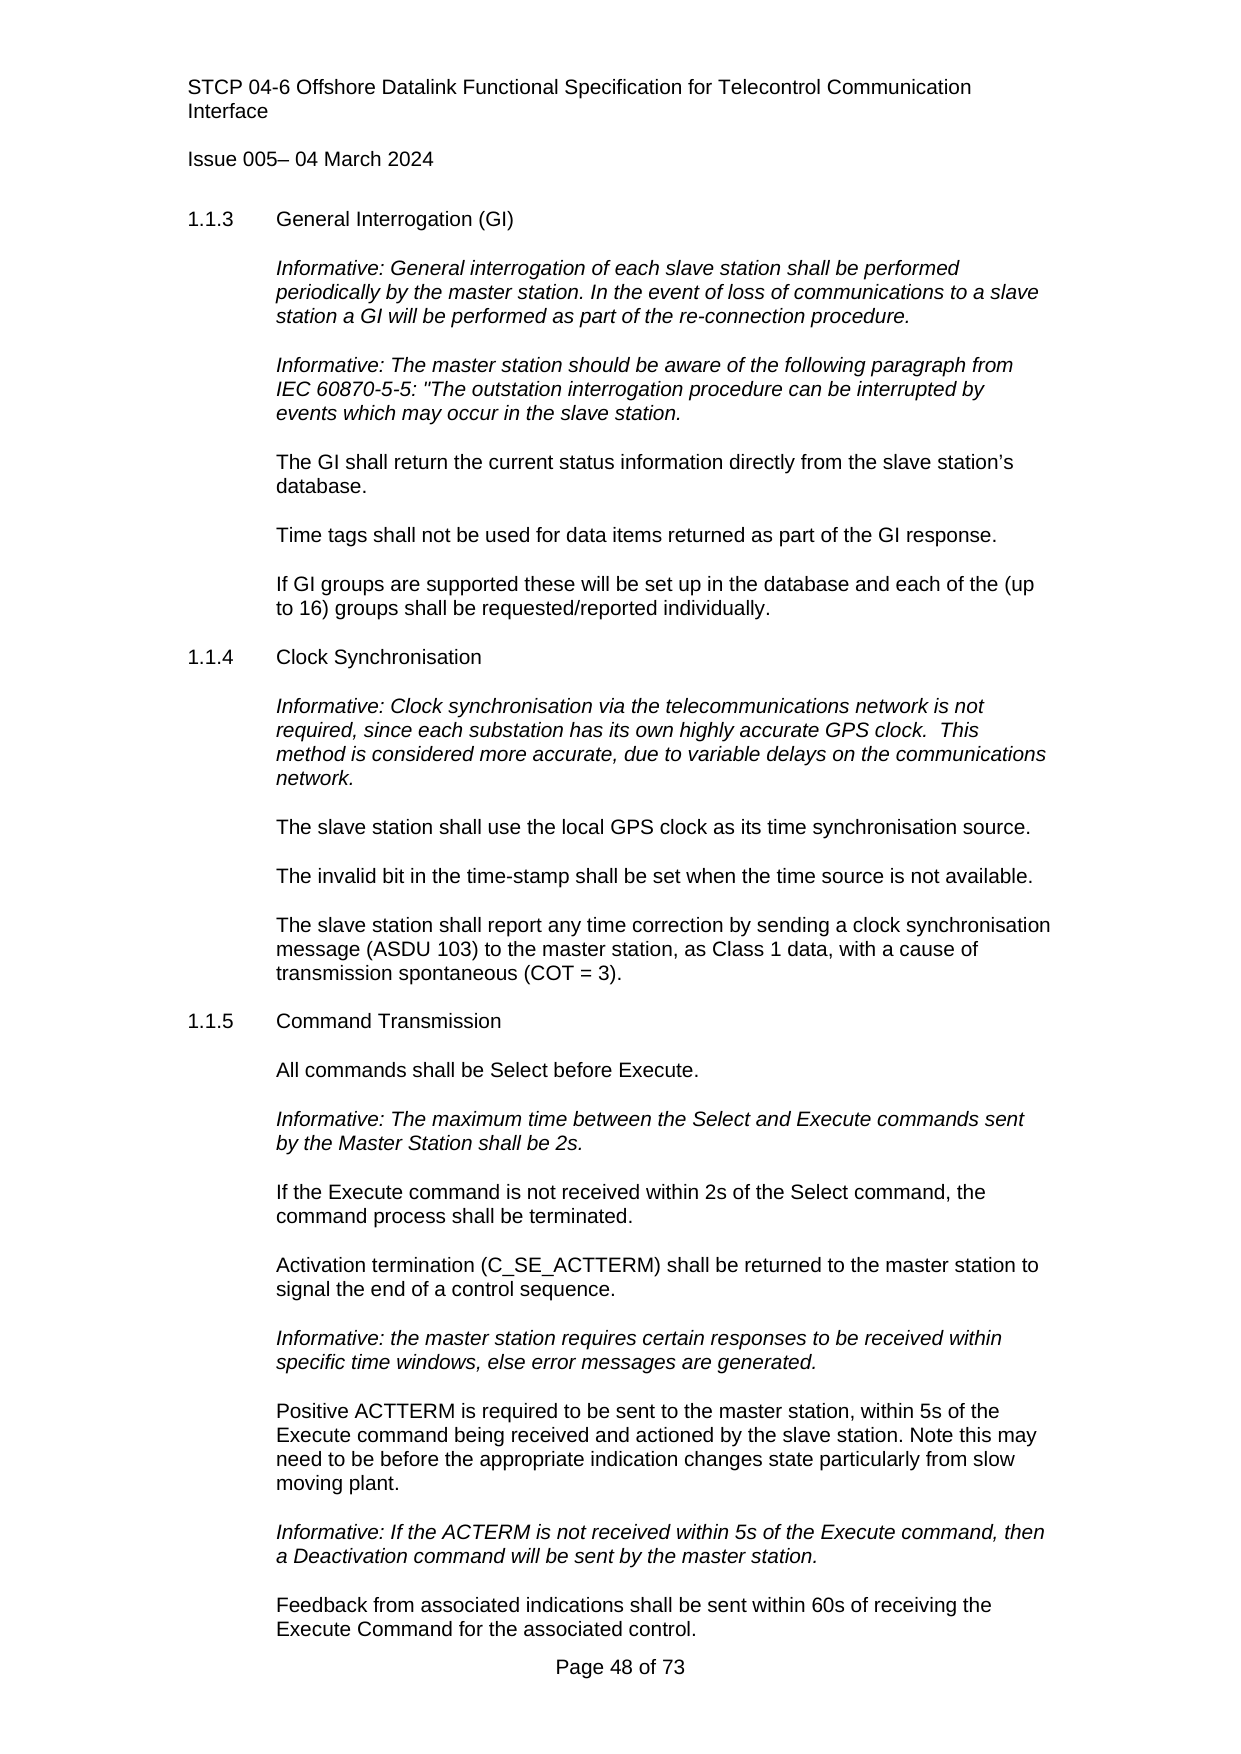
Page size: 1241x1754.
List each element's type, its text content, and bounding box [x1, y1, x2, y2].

subtitle Command Transmission [187, 1009, 1053, 1033]
text If GI groups are supported these will be set up in the database and each of the (up to 16) groups shall be requested/reported individually. [276, 572, 1053, 620]
subtitle General Interrogation (GI) [187, 207, 1053, 231]
text Informative: the master station requires certain responses to be received within specific time windows, else error messages are generated. [276, 1326, 1053, 1374]
text The slave station shall report any time correction by sending a clock synchronisation message (ASDU 103) to the master station, as Class 1 data, with a cause of transmission spontaneous (COT = 3). [276, 912, 1053, 984]
text If the Execute command is not received within 2s of the Select command, the command process shall be terminated. [276, 1180, 1053, 1228]
text All commands shall be Select before Execute. [276, 1058, 1053, 1082]
text The slave station shall use the local GPS clock as its time synchronisation source. [276, 814, 1053, 838]
subtitle Clock Synchronisation [187, 645, 1053, 669]
text Informative: If the ACTERM is not received within 5s of the Execute command, then a Deactivation command will be sent by the master station. [276, 1520, 1053, 1568]
text Informative: The master station should be aware of the following paragraph from IEC 60870-5-5: "The outstation interrogation procedure can be interrupted by events which may occur in the slave station. [276, 353, 1053, 425]
text Activation termination (C_SE_ACTTERM) shall be returned to the master station to signal the end of a control sequence. [276, 1253, 1053, 1301]
text Time tags shall not be used for data items returned as part of the GI response. [276, 523, 1053, 547]
text Informative: Clock synchronisation via the telecommunications network is not required, since each substation has its own highly accurate GPS clock. This method is considered more accurate, due to variable delays on the communications network. [276, 694, 1053, 789]
text The GI shall return the current status information directly from the slave station’s database. [276, 450, 1053, 498]
text Informative: General interrogation of each slave station shall be performed periodically by the master station. In the event of loss of communications to a slave station a GI will be performed as part of the re-connection procedure. [276, 256, 1053, 328]
text Positive ACTTERM is required to be sent to the master station, within 5s of the Execute command being received and actioned by the slave station. Note this may need to be before the appropriate indication changes state particularly from slow moving plant. [276, 1399, 1053, 1495]
text Informative: The maximum time between the Select and Execute commands sent by the Master Station shall be 2s. [276, 1107, 1053, 1155]
text Feedback from associated indications shall be sent within 60s of receiving the Execute Command for the associated control. [276, 1593, 1053, 1641]
text The invalid bit in the time-stamp shall be set when the time source is not available. [276, 863, 1053, 887]
